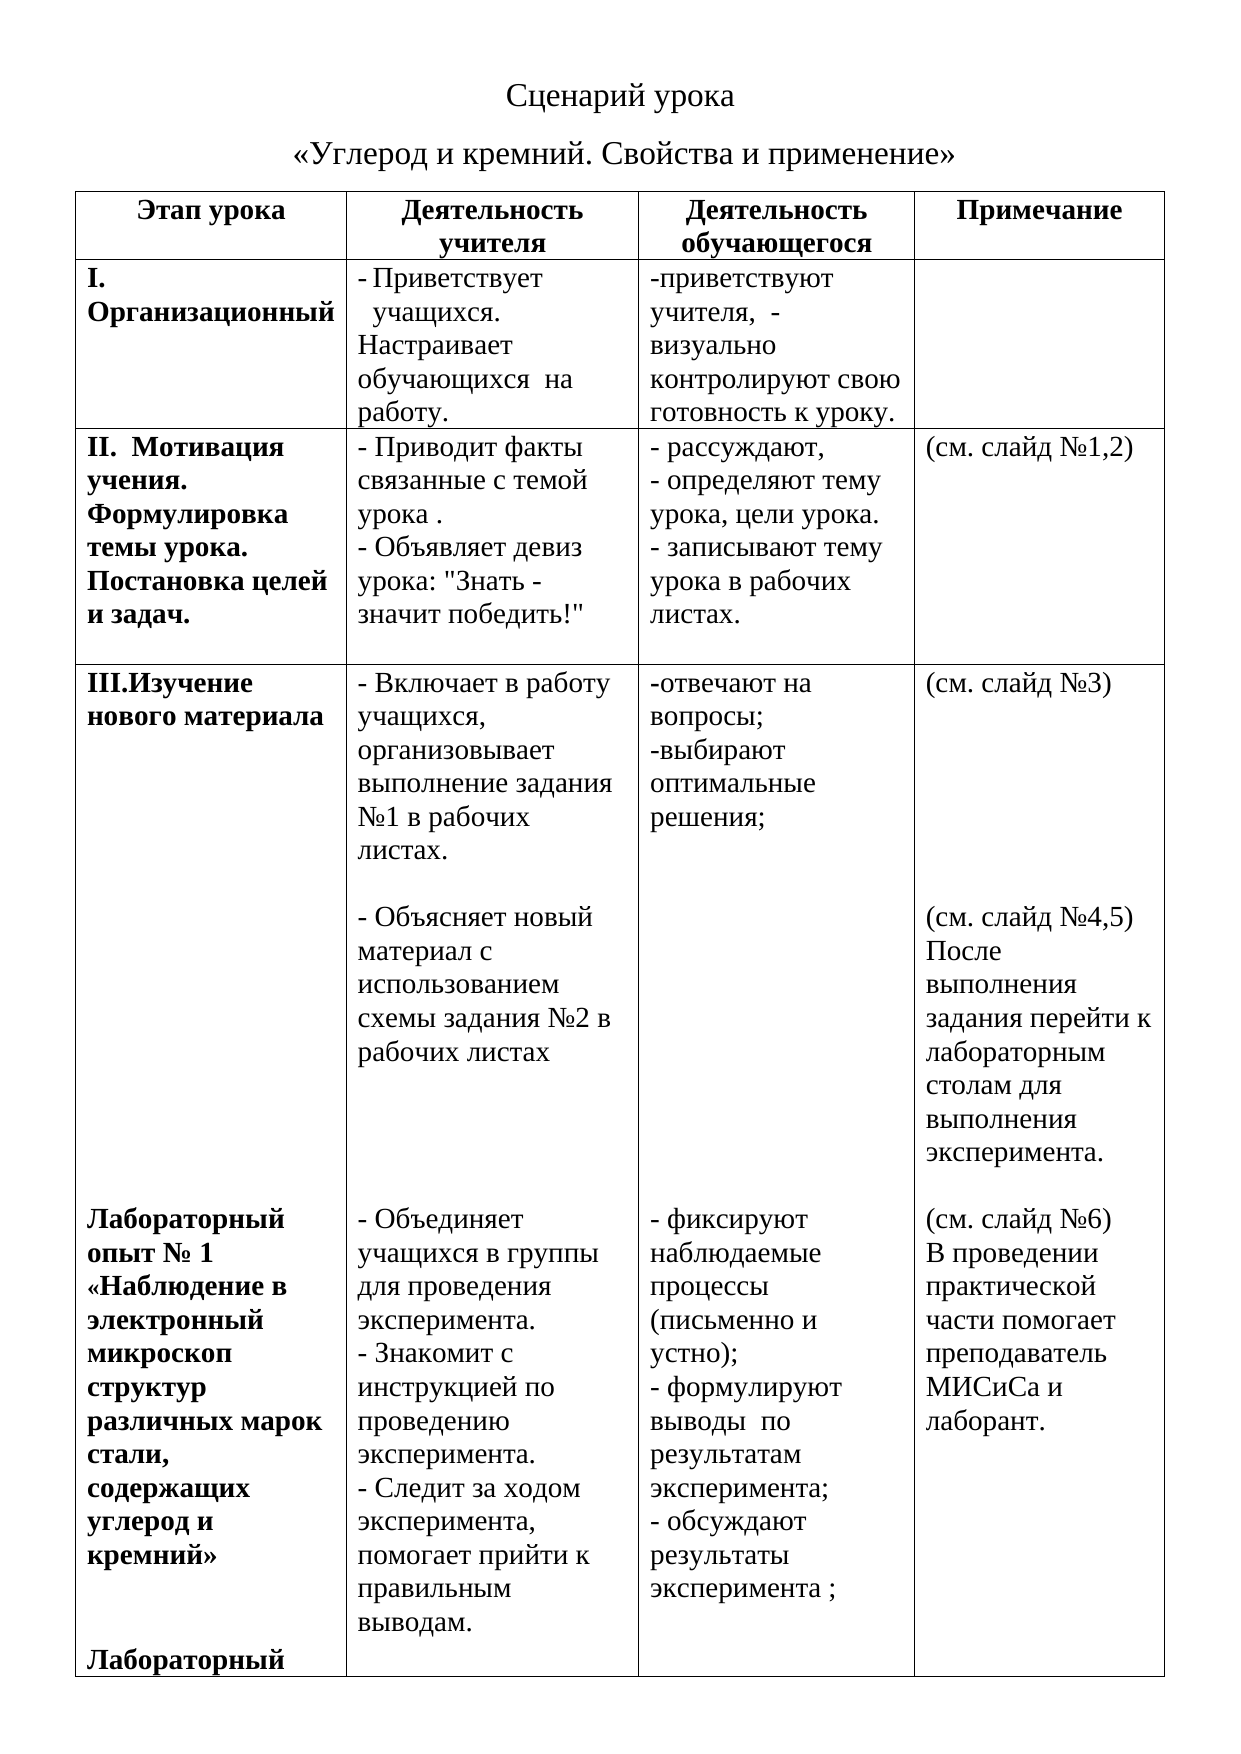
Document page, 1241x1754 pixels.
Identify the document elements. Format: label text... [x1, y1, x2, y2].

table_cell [639, 665, 914, 1676]
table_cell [915, 665, 1164, 1676]
table_header Этап урока [76, 192, 346, 259]
table_header Деятельность учителя [347, 192, 638, 259]
table_cell I. Организационный [76, 260, 346, 428]
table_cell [347, 665, 638, 1676]
table_cell Приветствует учащихся. Настраивает обучающихся на работу. [347, 260, 638, 428]
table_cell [76, 665, 346, 1676]
table_cell - рассуждают, - определяют тему урока, цели урока. - записывают тему урока в рабочих листах. [639, 429, 914, 664]
text «Углерод и кремний. Свойства и применение» [75, 133, 1165, 171]
table_header Деятельность обучающегося [639, 192, 914, 259]
table_cell - Приводит факты связанные с темой урока . - Объявляет девиз урока: "Знать - значит победить!" [347, 429, 638, 664]
table_cell -приветствуют учителя, -визуально контролируют свою готовность к уроку. [639, 260, 914, 428]
table_cell [915, 260, 1164, 428]
table_cell (см. слайд №1,2) [915, 429, 1164, 664]
table_header Примечание [915, 192, 1164, 259]
text Сценарий урока [75, 75, 1165, 113]
table_cell II. Мотивация учения. Формулировка темы урока. Постановка целей и задач. [76, 429, 346, 664]
